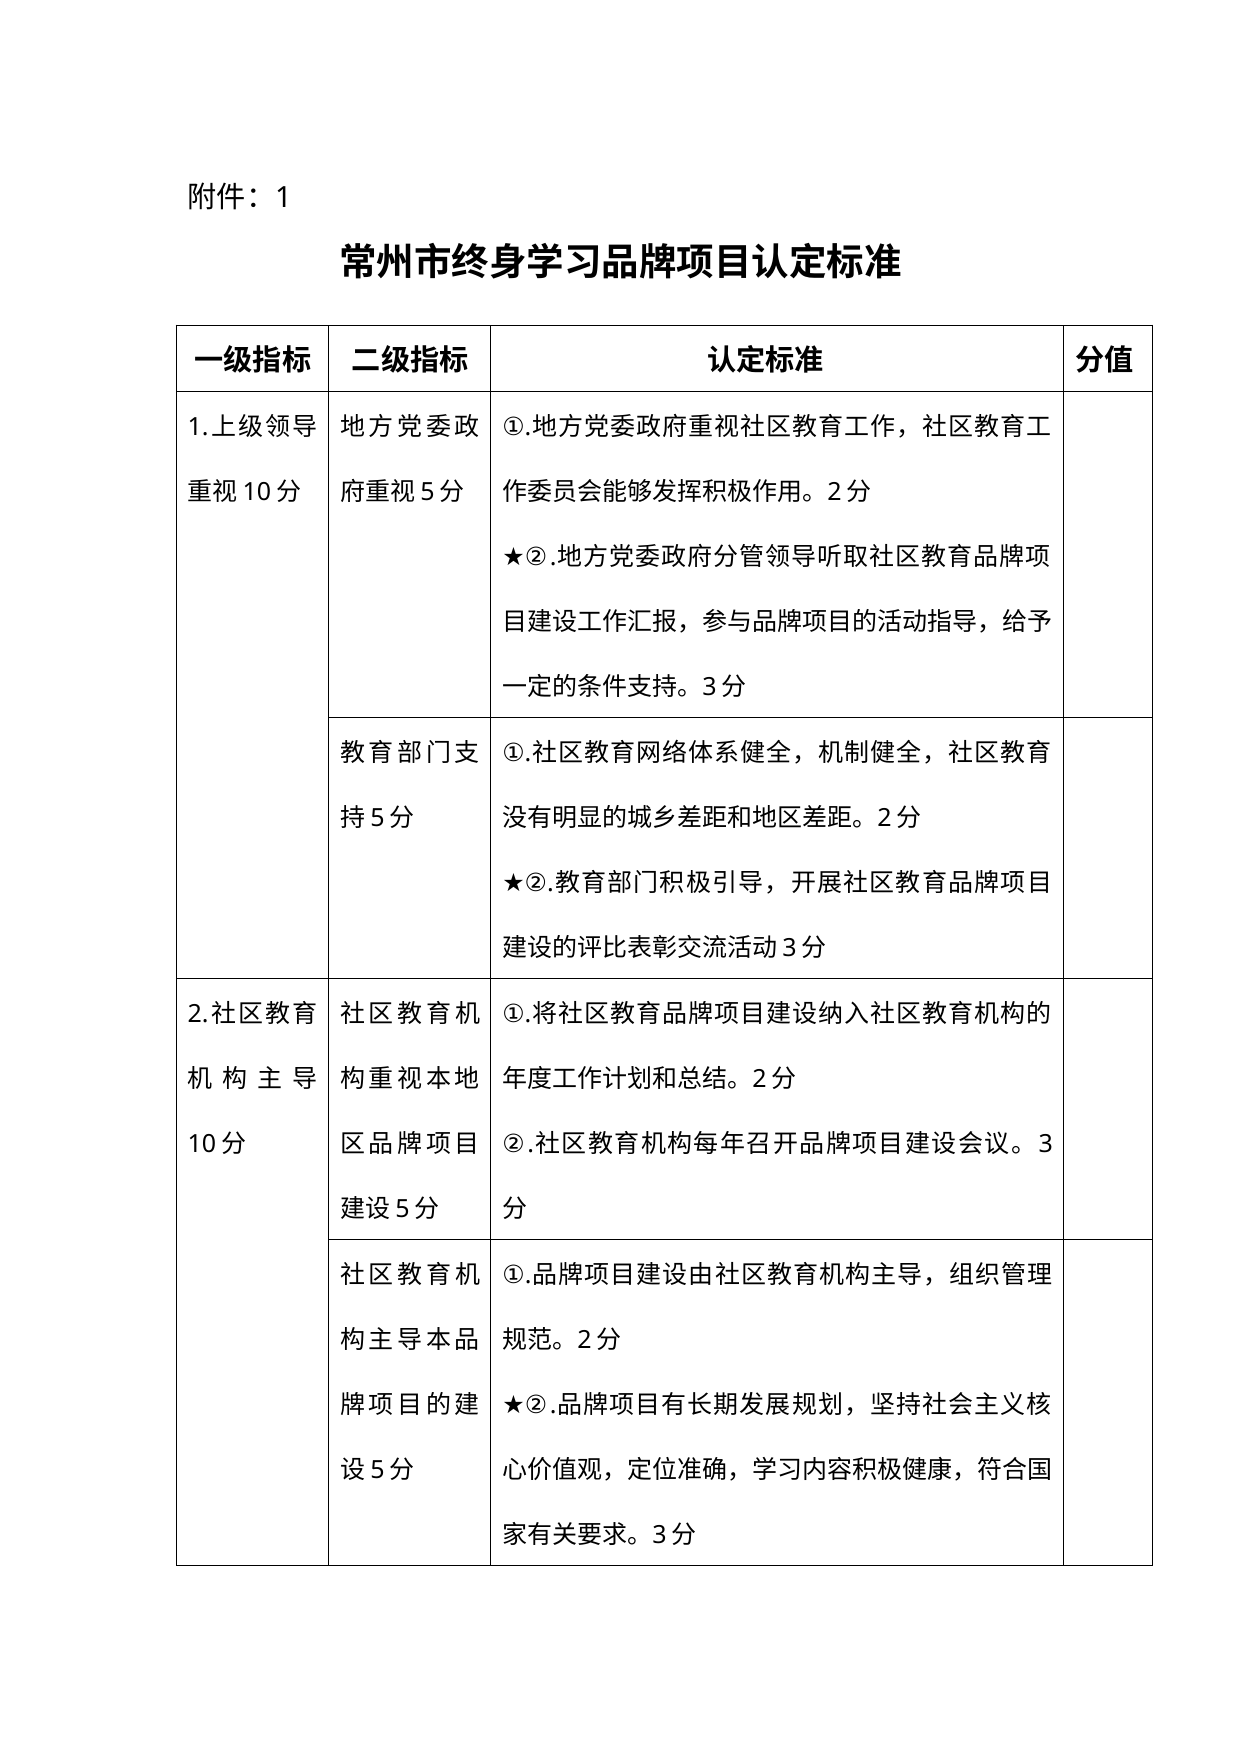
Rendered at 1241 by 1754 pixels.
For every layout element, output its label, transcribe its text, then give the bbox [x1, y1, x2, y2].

table_cell [1064, 718, 1152, 978]
table_cell 社区教育机构重视本地区品牌项目建设5分 [329, 979, 490, 1239]
table_cell ①.将社区教育品牌项目建设纳入社区教育机构的年度工作计划和总结。2分 ②.社区教育机构每年召开品牌项目建设会议。3分 [491, 979, 1063, 1239]
table_cell 教育部门支持5分 [329, 718, 490, 978]
table_cell [1064, 392, 1152, 717]
table_header 二级指标 [329, 326, 490, 391]
table_cell [1064, 979, 1152, 1239]
table_header 一级指标 [177, 326, 328, 391]
table_header 分值 [1064, 326, 1152, 391]
text 附件：1 [187, 162, 1053, 227]
table_cell 地方党委政府重视5分 [329, 392, 490, 717]
table_header 认定标准 [491, 326, 1063, 391]
table_cell 1.上级领导重视10分 [177, 392, 328, 978]
table_cell 2.社区教育机构主导10分 [177, 979, 328, 1565]
table_cell 社区教育机构主导本品牌项目的建设5分 [329, 1240, 490, 1565]
table_cell ①.品牌项目建设由社区教育机构主导，组织管理规范。2分 ★②.品牌项目有长期发展规划，坚持社会主义核心价值观，定位准确，学习内容积极健康，符合国家有关要求。3分 [491, 1240, 1063, 1565]
table_cell ①.地方党委政府重视社区教育工作，社区教育工作委员会能够发挥积极作用。2分 ★②.地方党委政府分管领导听取社区教育品牌项目建设工作汇报，参与品牌项目的活动指导，给予一定的条件支持。3分 [491, 392, 1063, 717]
table_cell ①.社区教育网络体系健全，机制健全，社区教育没有明显的城乡差距和地区差距。2分 ★②.教育部门积极引导，开展社区教育品牌项目建设的评比表彰交流活动3分 [491, 718, 1063, 978]
text 常州市终身学习品牌项目认定标准 [187, 227, 1053, 292]
table_cell [1064, 1240, 1152, 1565]
